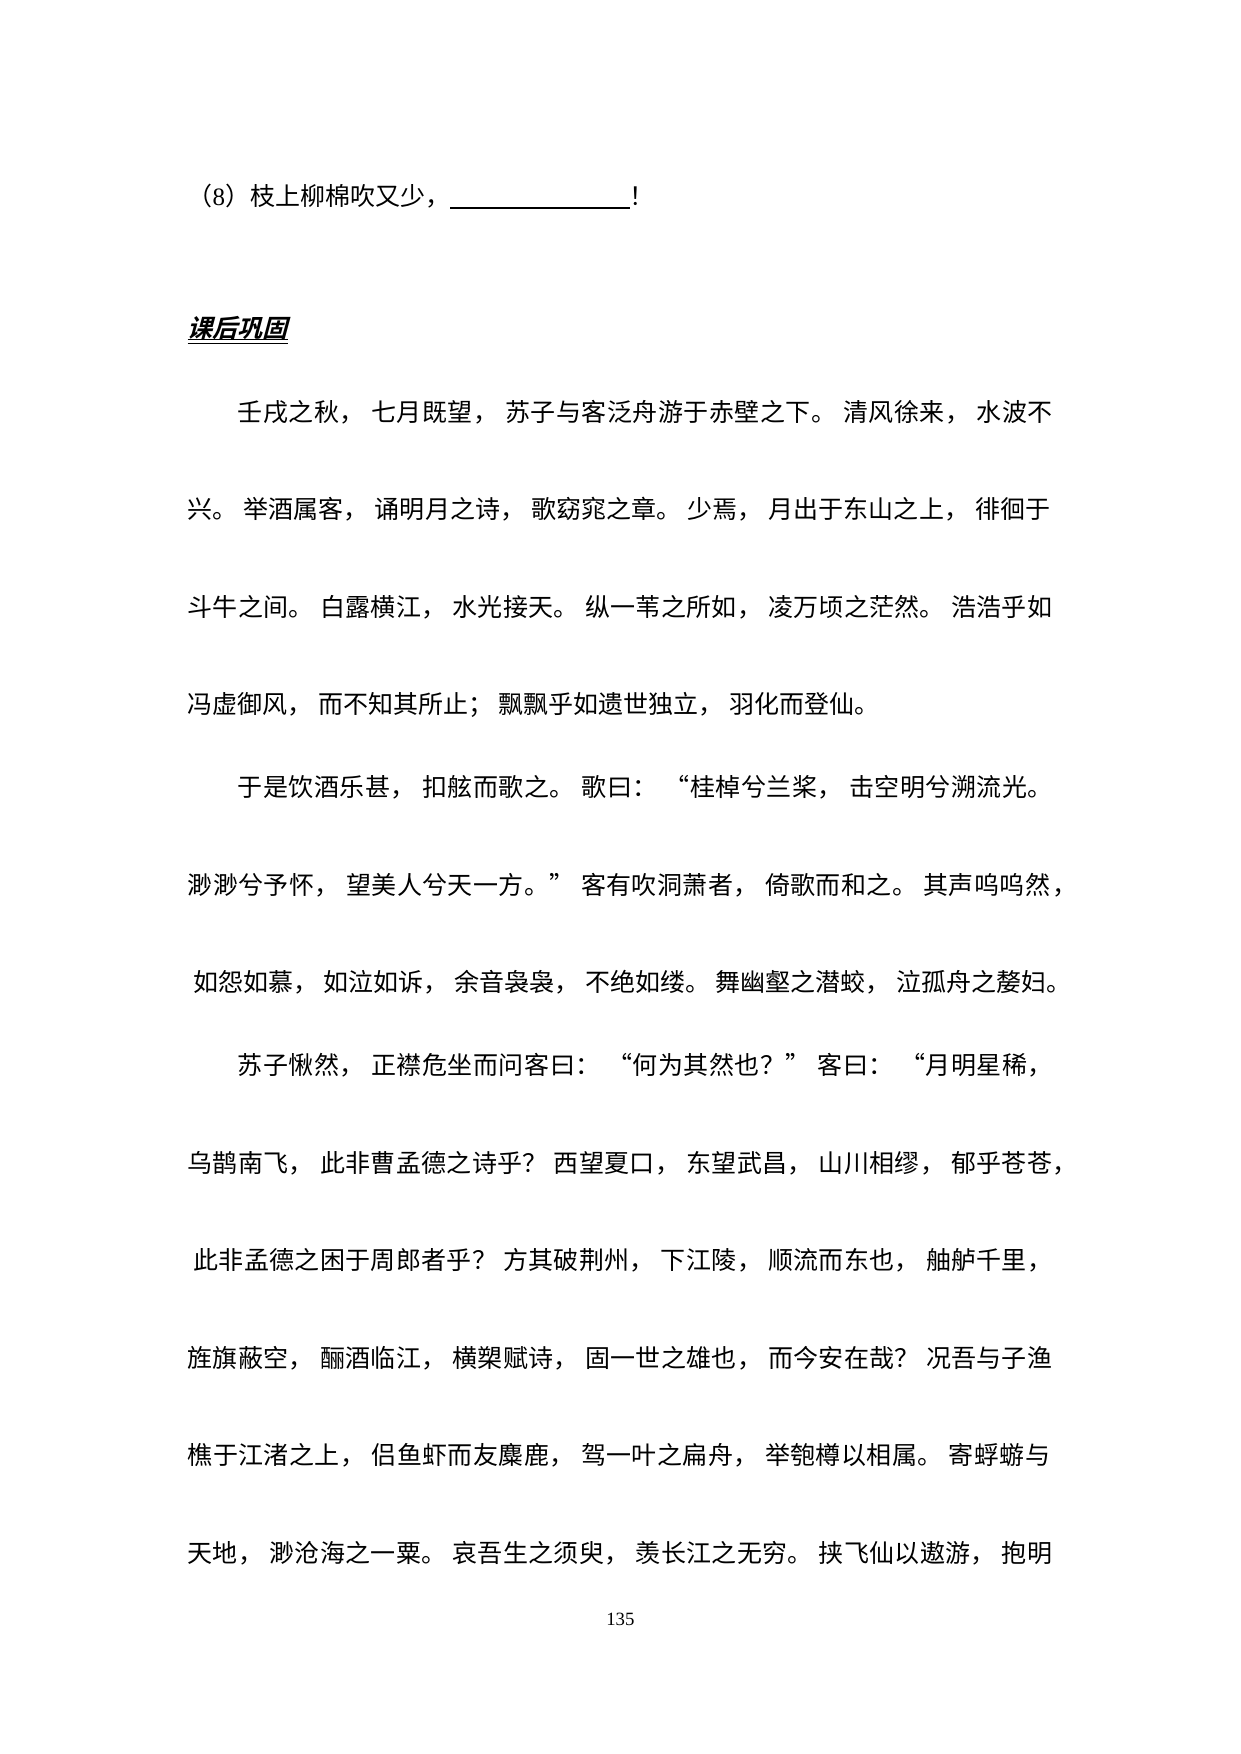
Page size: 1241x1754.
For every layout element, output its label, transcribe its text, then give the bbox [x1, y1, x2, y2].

text 课后巩固 [187, 294, 1053, 359]
text （8）枝上柳棉吹又少， ！ [187, 162, 1053, 227]
text 壬戌之秋， 七月既望， 苏子与客泛舟游于赤壁之下。 清风徐来， 水波不兴。 举酒属客， 诵明月之诗， 歌窈窕之章。 少焉， 月出于东山之上， 徘徊于斗牛之间。 白露横江， 水光接天。 纵一苇之所如， 凌万顷之茫然。 浩浩乎如冯虚御风， 而不知其所止； 飘飘乎如遗世独立， 羽化而登仙。 [187, 378, 1053, 735]
text 于是饮酒乐甚， 扣舷而歌之。 歌曰： “桂棹兮兰桨， 击空明兮溯流光。 渺渺兮予怀， 望美人兮天一方。” 客有吹洞萧者， 倚歌而和之。 其声呜呜然， 如怨如慕， 如泣如诉， 余音袅袅， 不绝如缕。 舞幽壑之潜蛟， 泣孤舟之嫠妇。 [187, 753, 1053, 1013]
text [187, 1031, 1053, 1584]
